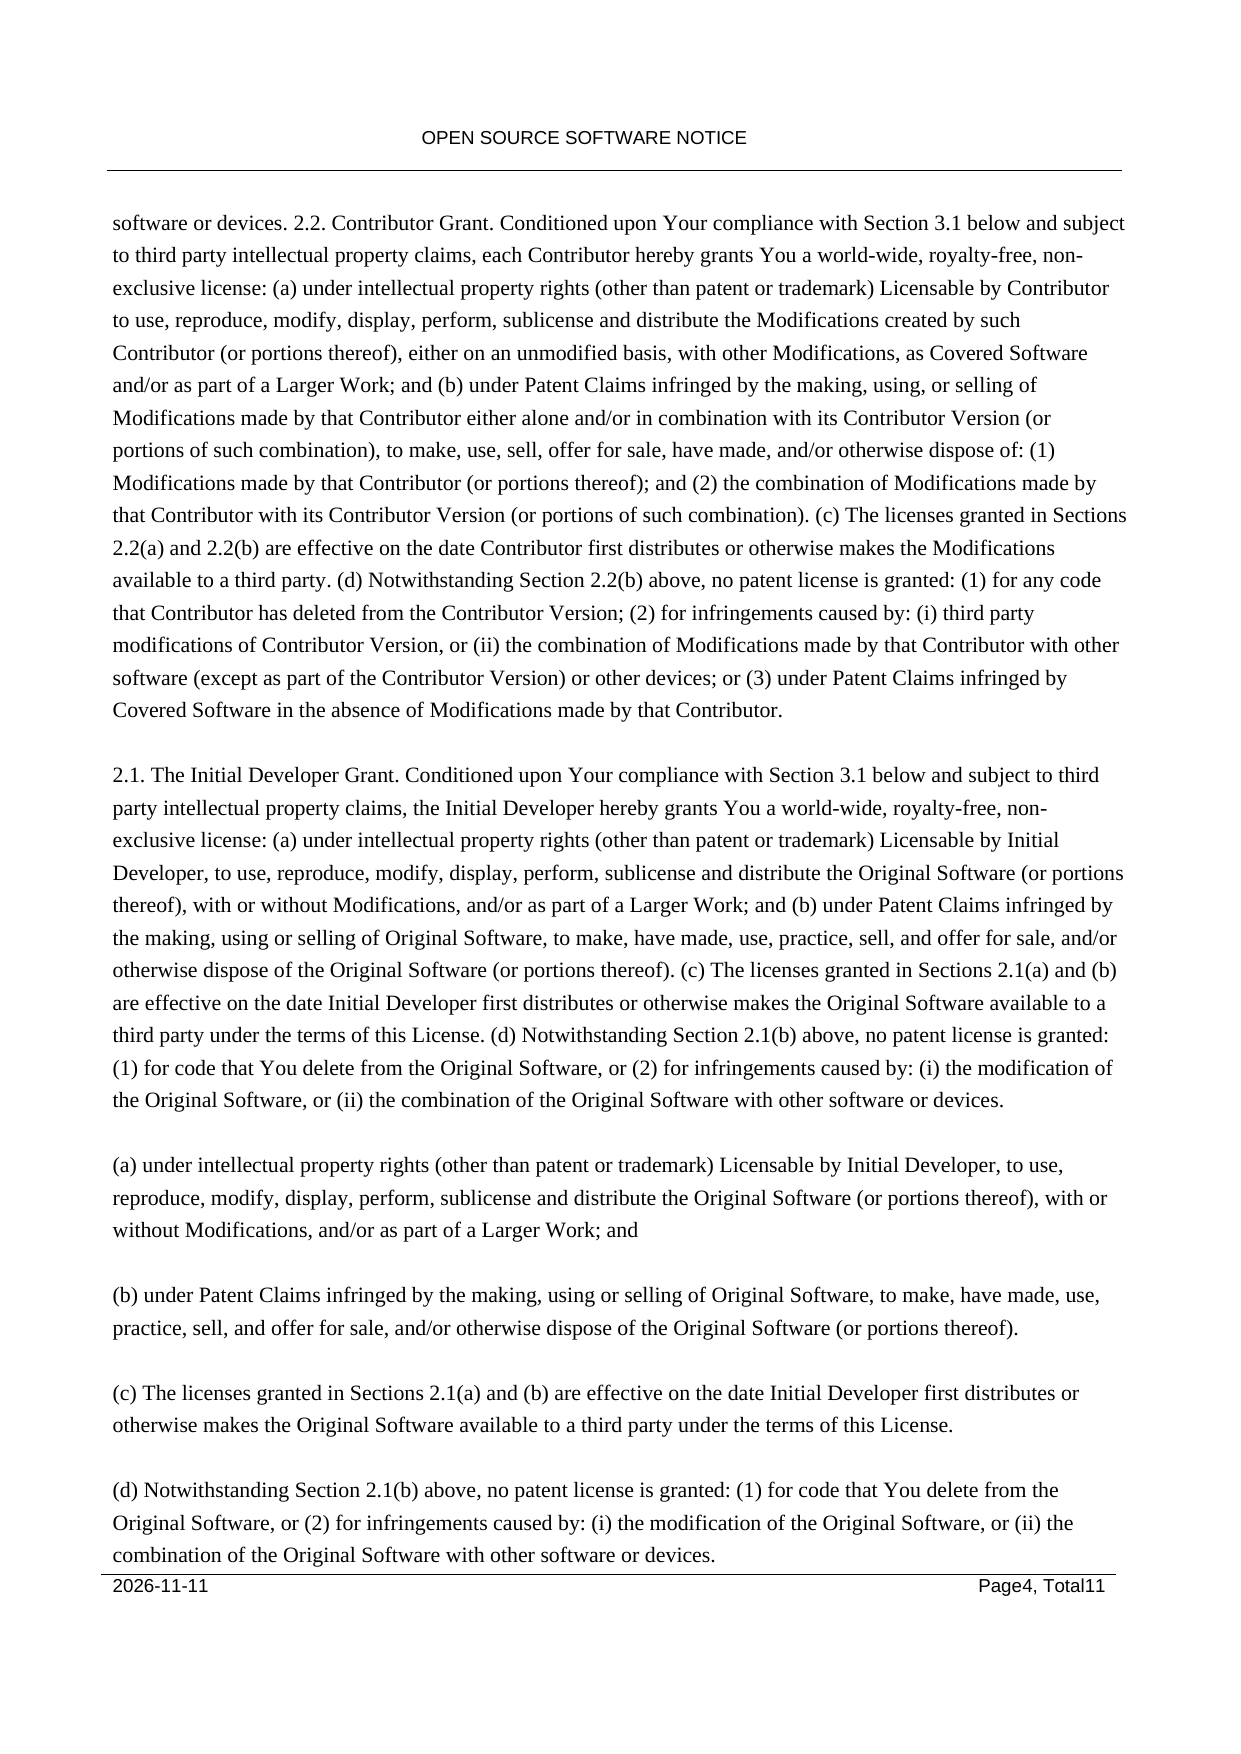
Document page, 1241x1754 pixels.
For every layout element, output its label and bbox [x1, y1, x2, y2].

text [112, 206, 1128, 1571]
